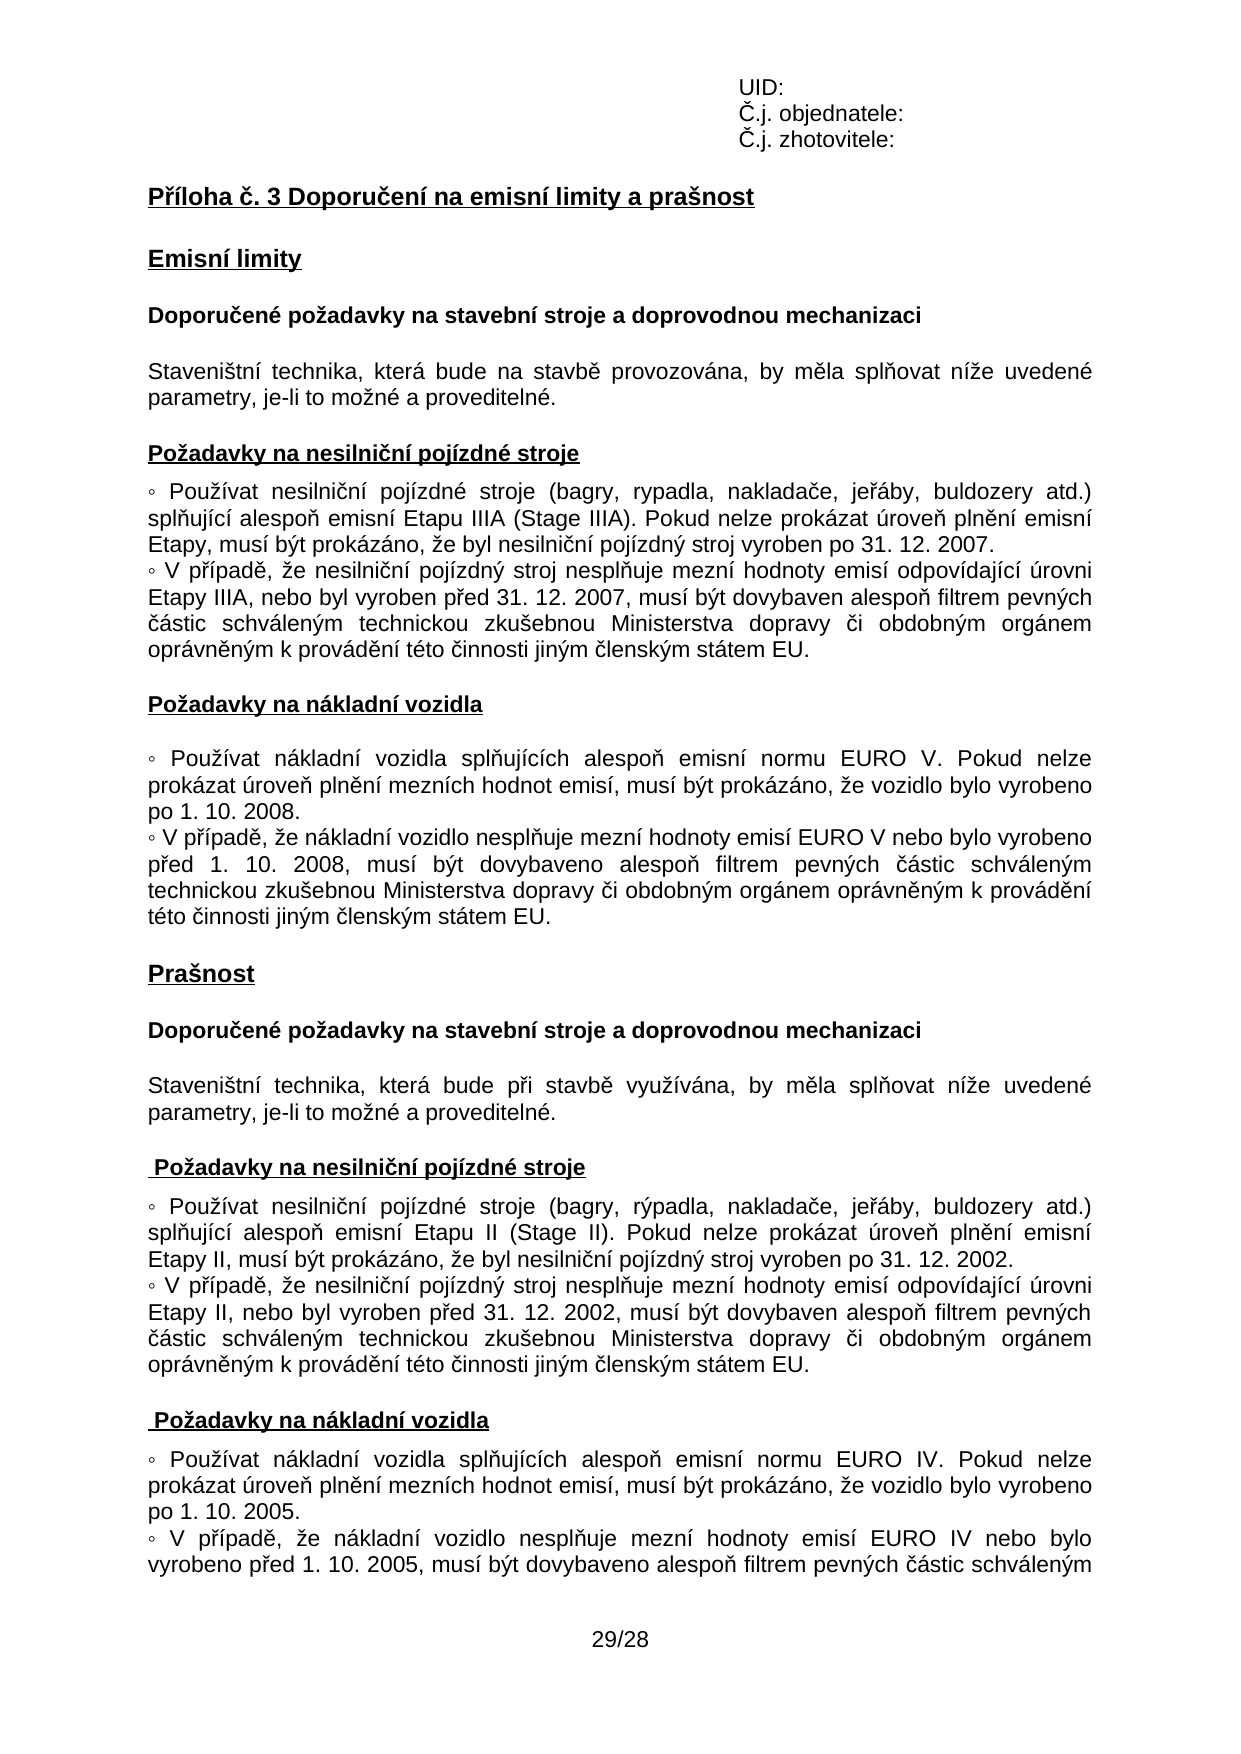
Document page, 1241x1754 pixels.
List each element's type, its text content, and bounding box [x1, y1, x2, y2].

text Požadavky na nesilniční pojízdné stroje [148, 1154, 1093, 1181]
text Příloha č. 3 Doporučení na emisní limity a prašnost [148, 182, 1093, 211]
text Požadavky na nákladní vozidla [148, 691, 1093, 717]
text ◦ Používat nákladní vozidla splňujících alespoň emisní normu EURO IV. Pokud nelze prokázat úroveň plnění mezních hodnot emisí, musí být prokázáno, že vozidlo bylo vyrobeno po 1. 10. 2005. [148, 1446, 1093, 1524]
text Požadavky na nesilniční pojízdné stroje [148, 439, 1093, 466]
text ◦ Používat nákladní vozidla splňujících alespoň emisní normu EURO V. Pokud nelze prokázat úroveň plnění mezních hodnot emisí, musí být prokázáno, že vozidlo bylo vyrobeno po 1. 10. 2008. [148, 745, 1093, 824]
text Staveništní technika, která bude při stavbě využívána, by měla splňovat níže uvedené parametry, je-li to možné a proveditelné. [148, 1072, 1093, 1125]
text ◦ Používat nesilniční pojízdné stroje (bagry, rypadla, nakladače, jeřáby, buldozery atd.) splňující alespoň emisní Etapu IIIA (Stage IIIA). Pokud nelze prokázat úroveň plnění emisní Etapy, musí být prokázáno, že byl nesilniční pojízdný stroj vyroben po 31. 12. 2007. [148, 478, 1093, 557]
text Požadavky na nákladní vozidla [148, 1407, 1093, 1433]
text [148, 1524, 1093, 1577]
text Emisní limity [148, 244, 1093, 273]
text ◦ V případě, že nesilniční pojízdný stroj nesplňuje mezní hodnoty emisí odpovídající úrovni Etapy IIIA, nebo byl vyroben před 31. 12. 2007, musí být dovybaven alespoň filtrem pevných částic schváleným technickou zkušebnou Ministerstva dopravy či obdobným orgánem oprávněným k provádění této činnosti jiným členským státem EU. [148, 557, 1093, 663]
text ◦ V případě, že nesilniční pojízdný stroj nesplňuje mezní hodnoty emisí odpovídající úrovni Etapy II, nebo byl vyroben před 31. 12. 2002, musí být dovybaven alespoň filtrem pevných částic schváleným technickou zkušebnou Ministerstva dopravy či obdobným orgánem oprávněným k provádění této činnosti jiným členským státem EU. [148, 1272, 1093, 1377]
text ◦ Používat nesilniční pojízdné stroje (bagry, rýpadla, nakladače, jeřáby, buldozery atd.) splňující alespoň emisní Etapu II (Stage II). Pokud nelze prokázat úroveň plnění emisní Etapy II, musí být prokázáno, že byl nesilniční pojízdný stroj vyroben po 31. 12. 2002. [148, 1193, 1093, 1272]
text Doporučené požadavky na stavební stroje a doprovodnou mechanizaci [148, 1017, 1093, 1043]
text ◦ V případě, že nákladní vozidlo nesplňuje mezní hodnoty emisí EURO V nebo bylo vyrobeno před 1. 10. 2008, musí být dovybaveno alespoň filtrem pevných částic schváleným technickou zkušebnou Ministerstva dopravy či obdobným orgánem oprávněným k provádění této činnosti jiným členským státem EU. [148, 824, 1093, 930]
text Doporučené požadavky na stavební stroje a doprovodnou mechanizaci [148, 302, 1093, 328]
text Prašnost [148, 959, 1093, 988]
text Staveništní technika, která bude na stavbě provozována, by měla splňovat níže uvedené parametry, je-li to možné a proveditelné. [148, 358, 1093, 410]
